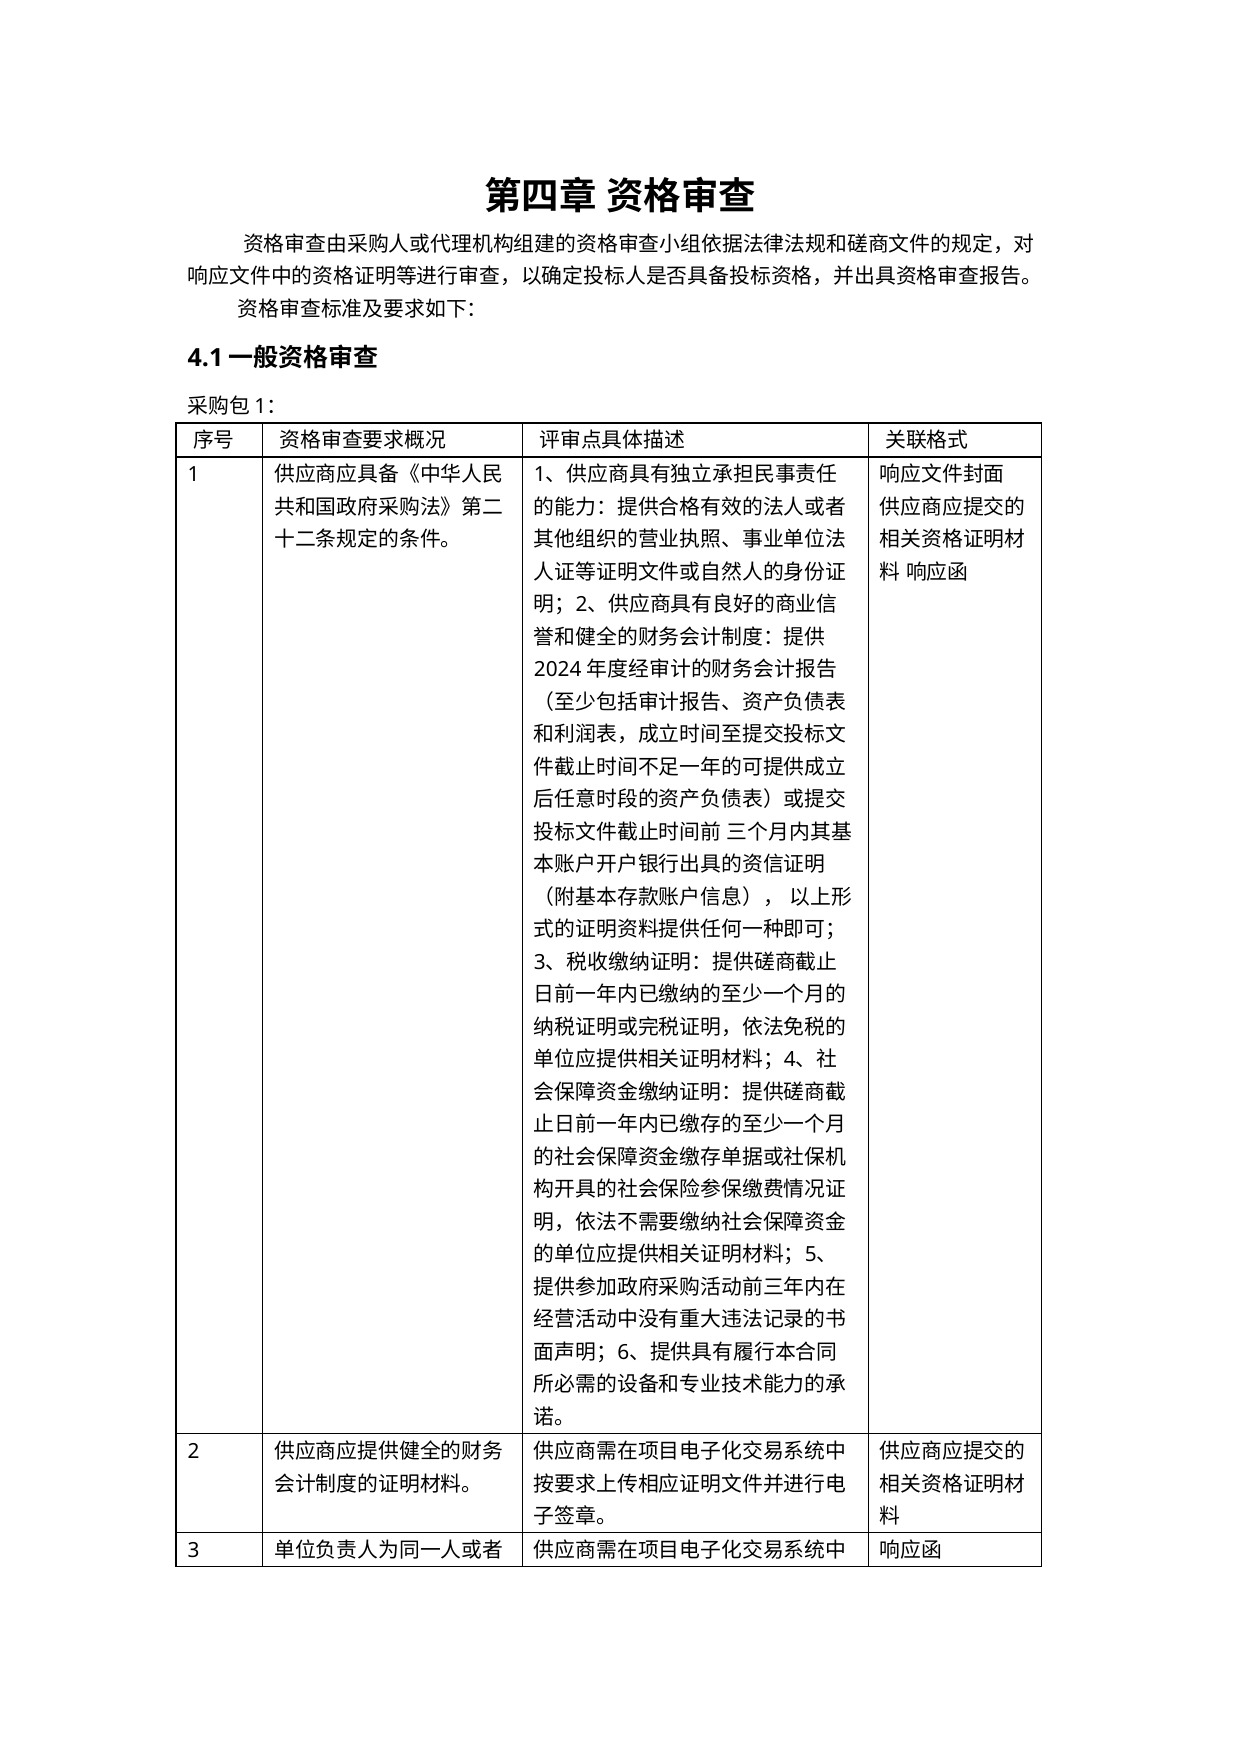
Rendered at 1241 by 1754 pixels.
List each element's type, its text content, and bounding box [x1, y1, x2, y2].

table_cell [523, 1533, 868, 1566]
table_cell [263, 1533, 522, 1566]
table_cell 响应文件封面 供应商应提交的相关资格证明材料 响应函 [869, 458, 1041, 1433]
text 资格审查标准及要求如下： [187, 292, 1053, 324]
table_header 资格审查要求概况 [263, 424, 522, 456]
table_cell 响应函 [869, 1533, 1041, 1566]
table_cell 供应商需在项目电子化交易系统中按要求上传相应证明文件并进行电子签章。 [523, 1434, 868, 1532]
text 采购包1： [187, 389, 1053, 422]
text 第四章 资格审查 [187, 162, 1053, 227]
table_cell 供应商应提供健全的财务会计制度的证明材料。 [263, 1434, 522, 1532]
table_cell 1、供应商具有独立承担民事责任的能力：提供合格有效的法人或者其他组织的营业执照、事业单位法人证等证明文件或自然人的身份证明；2、供应商具有良好的商业信誉和健全的财务会计制度：提供 2024 年度经审计的财务会计报告（至少包括审计报告、资产负债表和利润表，成立时间至提交投标文件截止时间不足一年的可提供成立后任意时段的资产负债表）或提交投标文件截止时间前 三个月内其基本账户开户银行出具的资信证明（附基本存款账户信息）， 以上形式的证明资料提供任何一种即可；3、税收缴纳证明：提供磋商截止日前一年内已缴纳的至少一个月的纳税证明或完税证明，依法免税的单位应提供相关证明材料；4、社会保障资金缴纳证明：提供磋商截止日前一年内已缴存的至少一个月的社会保障资金缴存单据或社保机构开具的社会保险参保缴费情况证明，依法不需要缴纳社会保障资金的单位应提供相关证明材料；5、提供参加政府采购活动前三年内在经营活动中没有重大违法记录的书面声明；6、提供具有履行本合同所必需的设备和专业技术能力的承诺。 [523, 458, 868, 1433]
table_header 关联格式 [869, 424, 1041, 456]
table_cell 3 [177, 1533, 262, 1566]
table_cell 供应商应提交的相关资格证明材料 [869, 1434, 1041, 1532]
table_cell 2 [177, 1434, 262, 1532]
table_cell 1 [177, 458, 262, 1433]
table_header 序号 [177, 424, 262, 456]
text 4.1一般资格审查 [187, 324, 1053, 389]
table_header 评审点具体描述 [523, 424, 868, 456]
text 资格审查由采购人或代理机构组建的资格审查小组依据法律法规和磋商文件的规定，对响应文件中的资格证明等进行审查，以确定投标人是否具备投标资格，并出具资格审查报告。 [187, 227, 1053, 292]
table_cell 供应商应具备《中华人民共和国政府采购法》第二十二条规定的条件。 [263, 458, 522, 1433]
